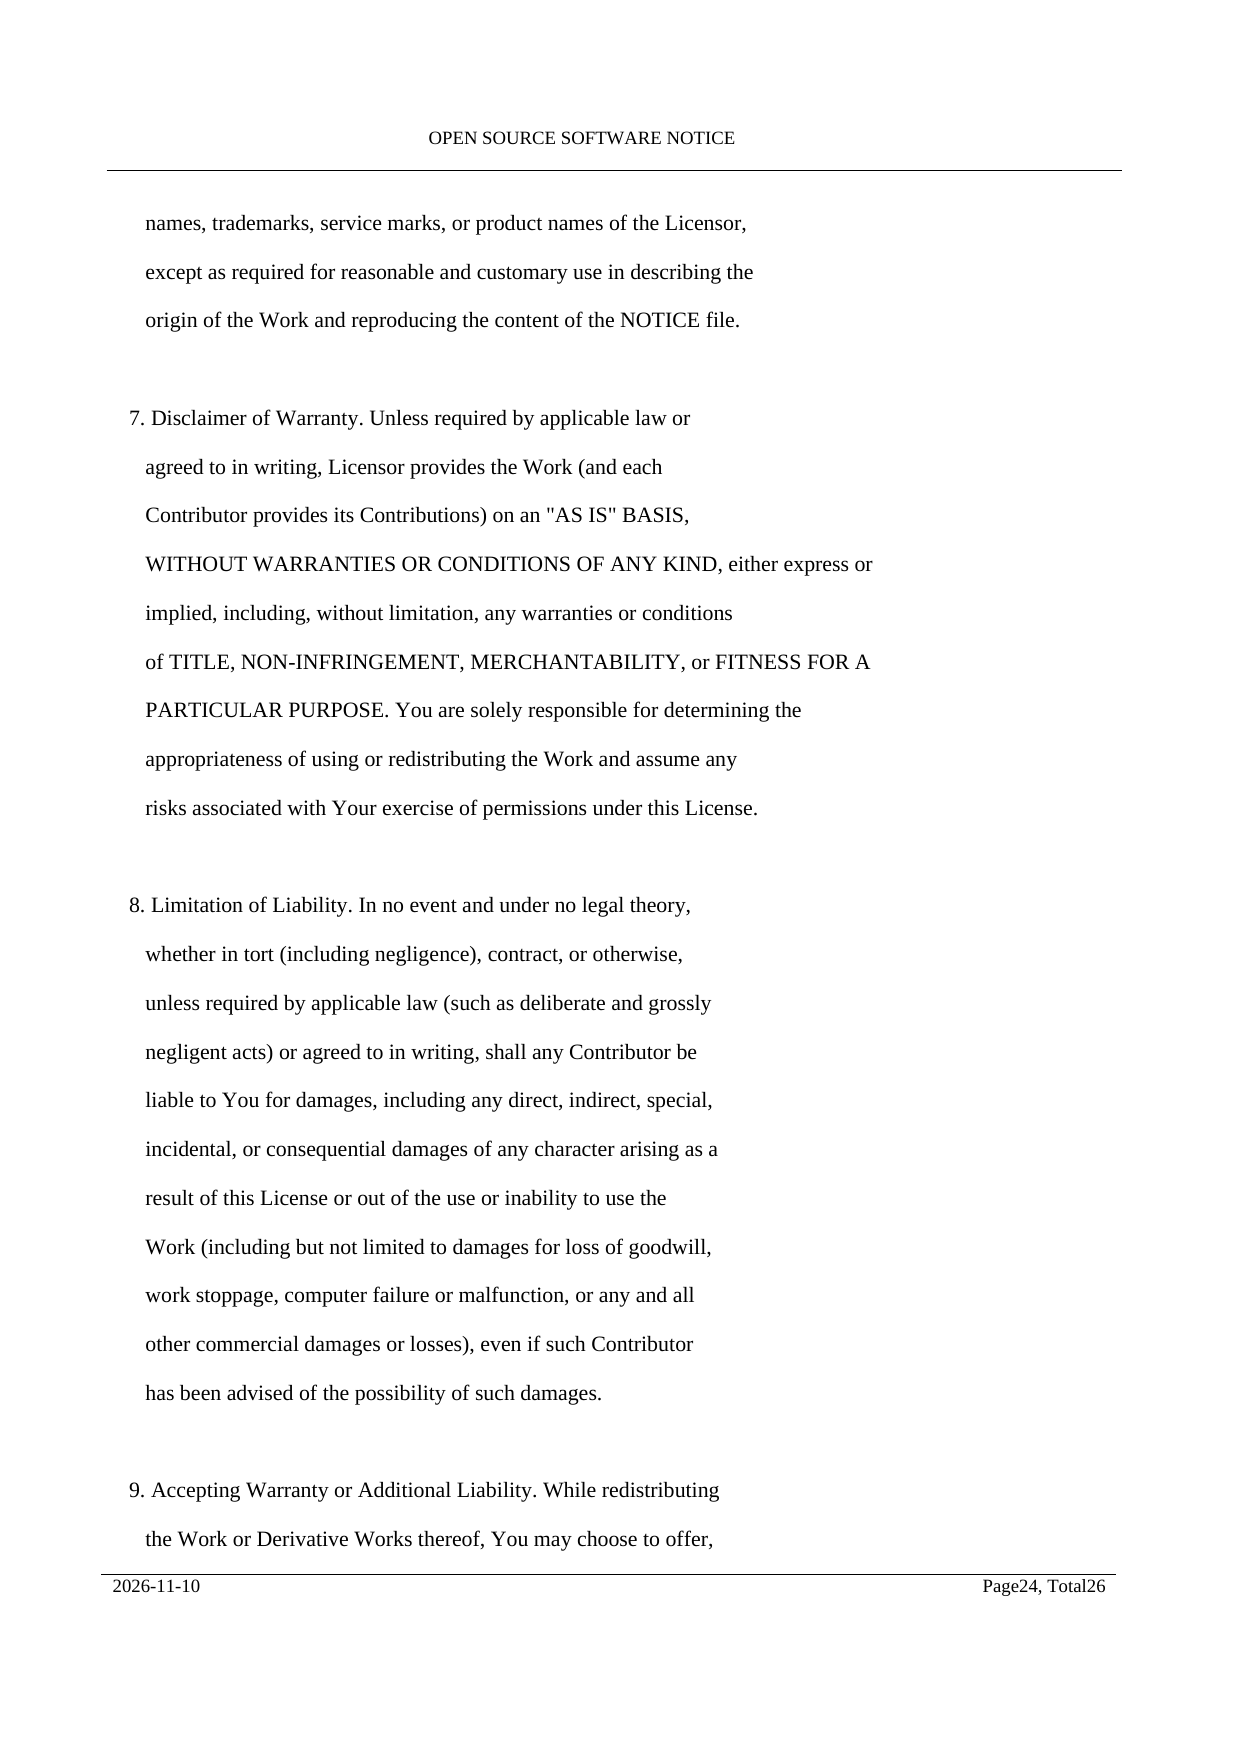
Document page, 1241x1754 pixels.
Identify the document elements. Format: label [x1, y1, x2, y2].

text [112, 206, 1128, 1555]
